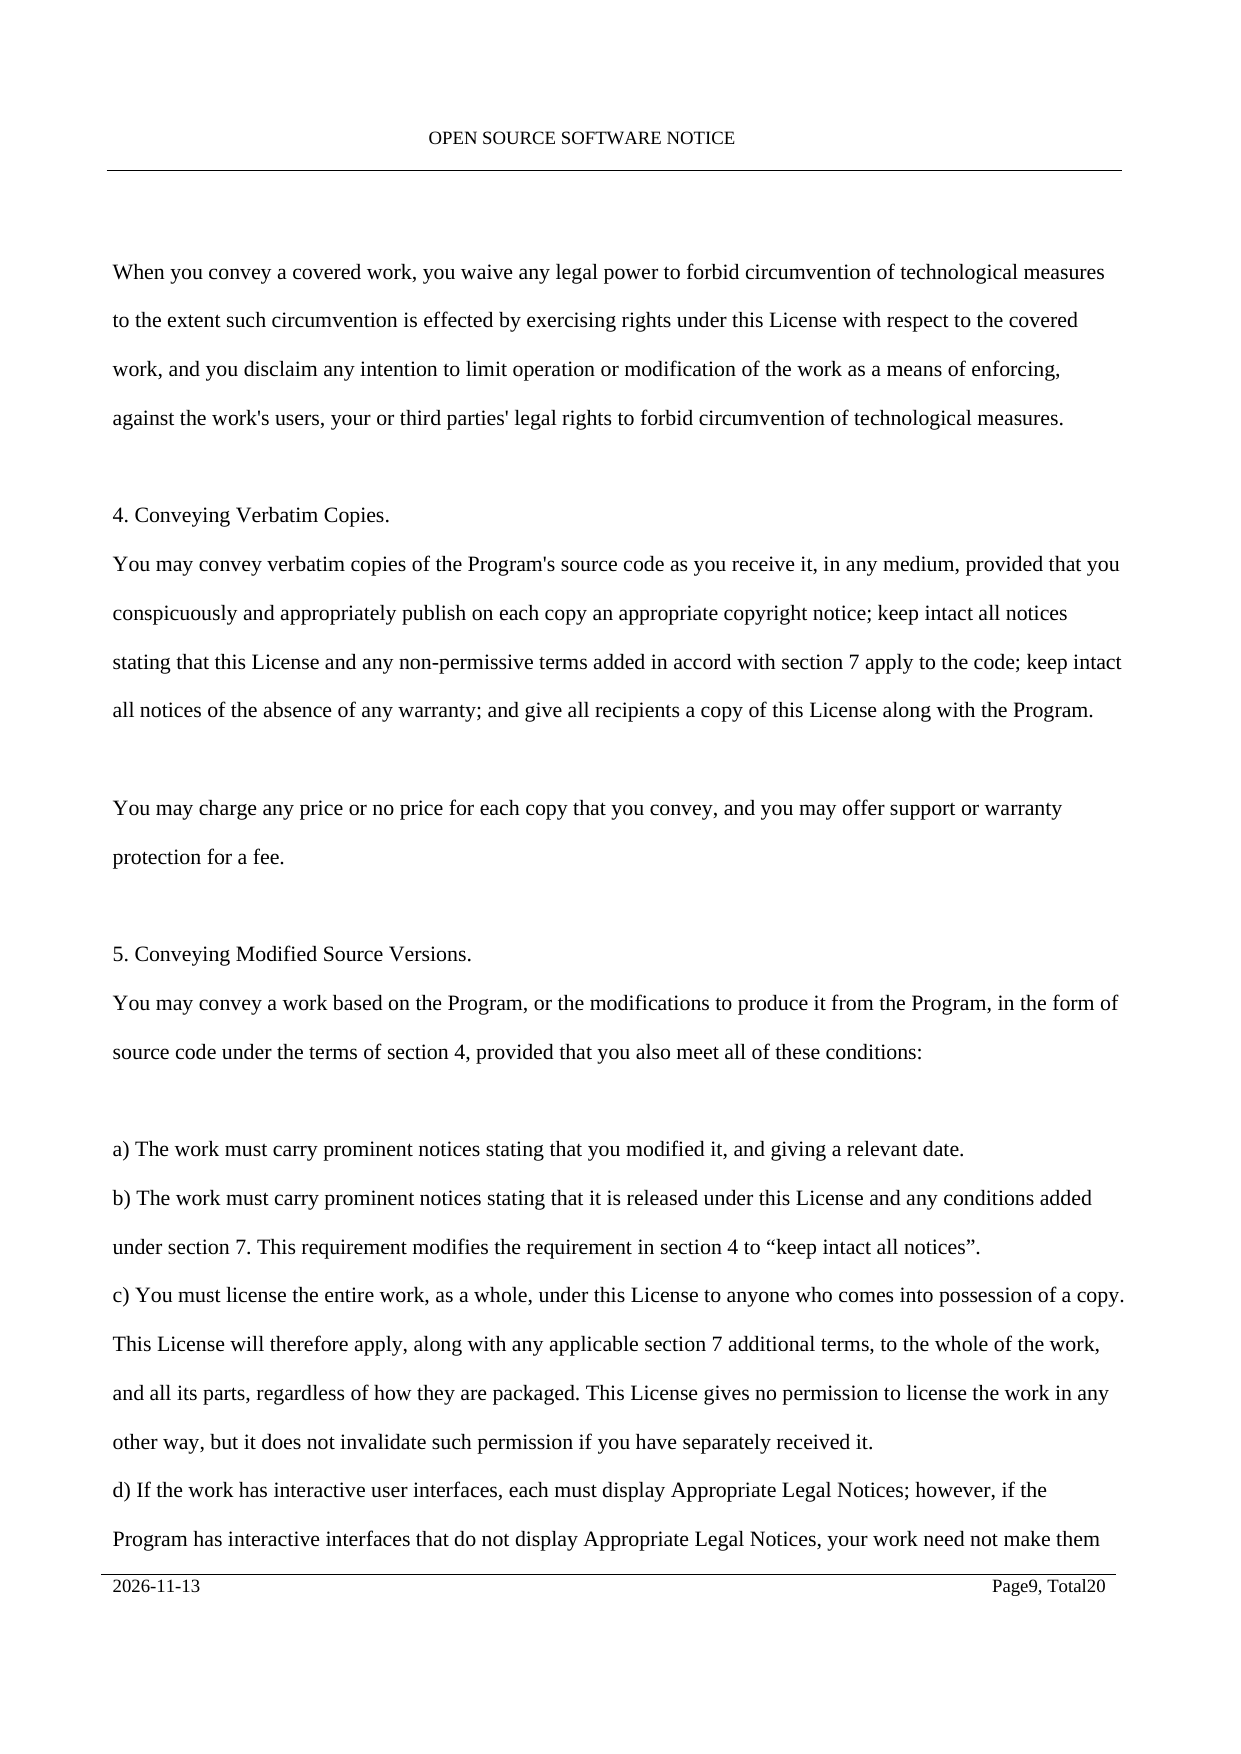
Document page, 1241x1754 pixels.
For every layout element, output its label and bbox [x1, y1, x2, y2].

text [112, 206, 1128, 1555]
